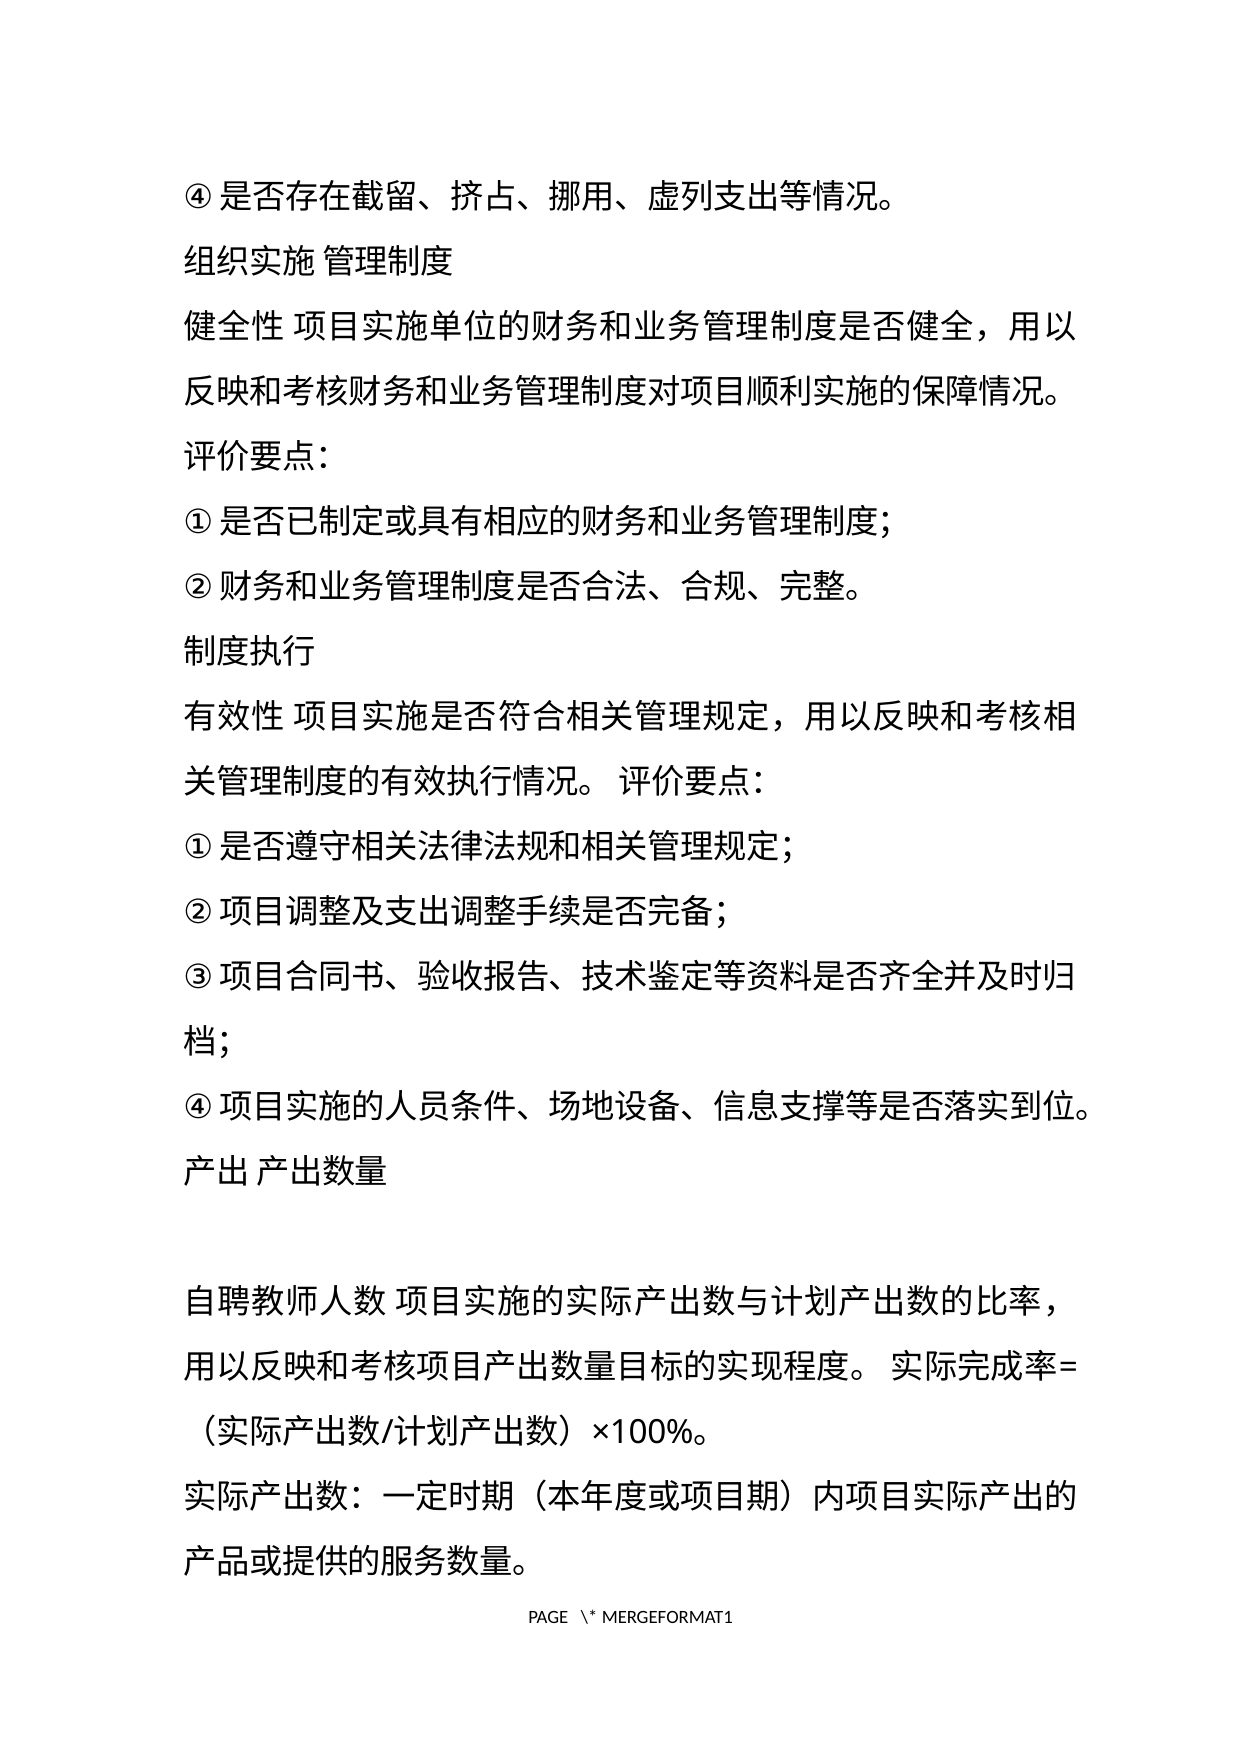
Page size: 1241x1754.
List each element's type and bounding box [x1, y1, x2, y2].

text [183, 162, 1078, 1592]
